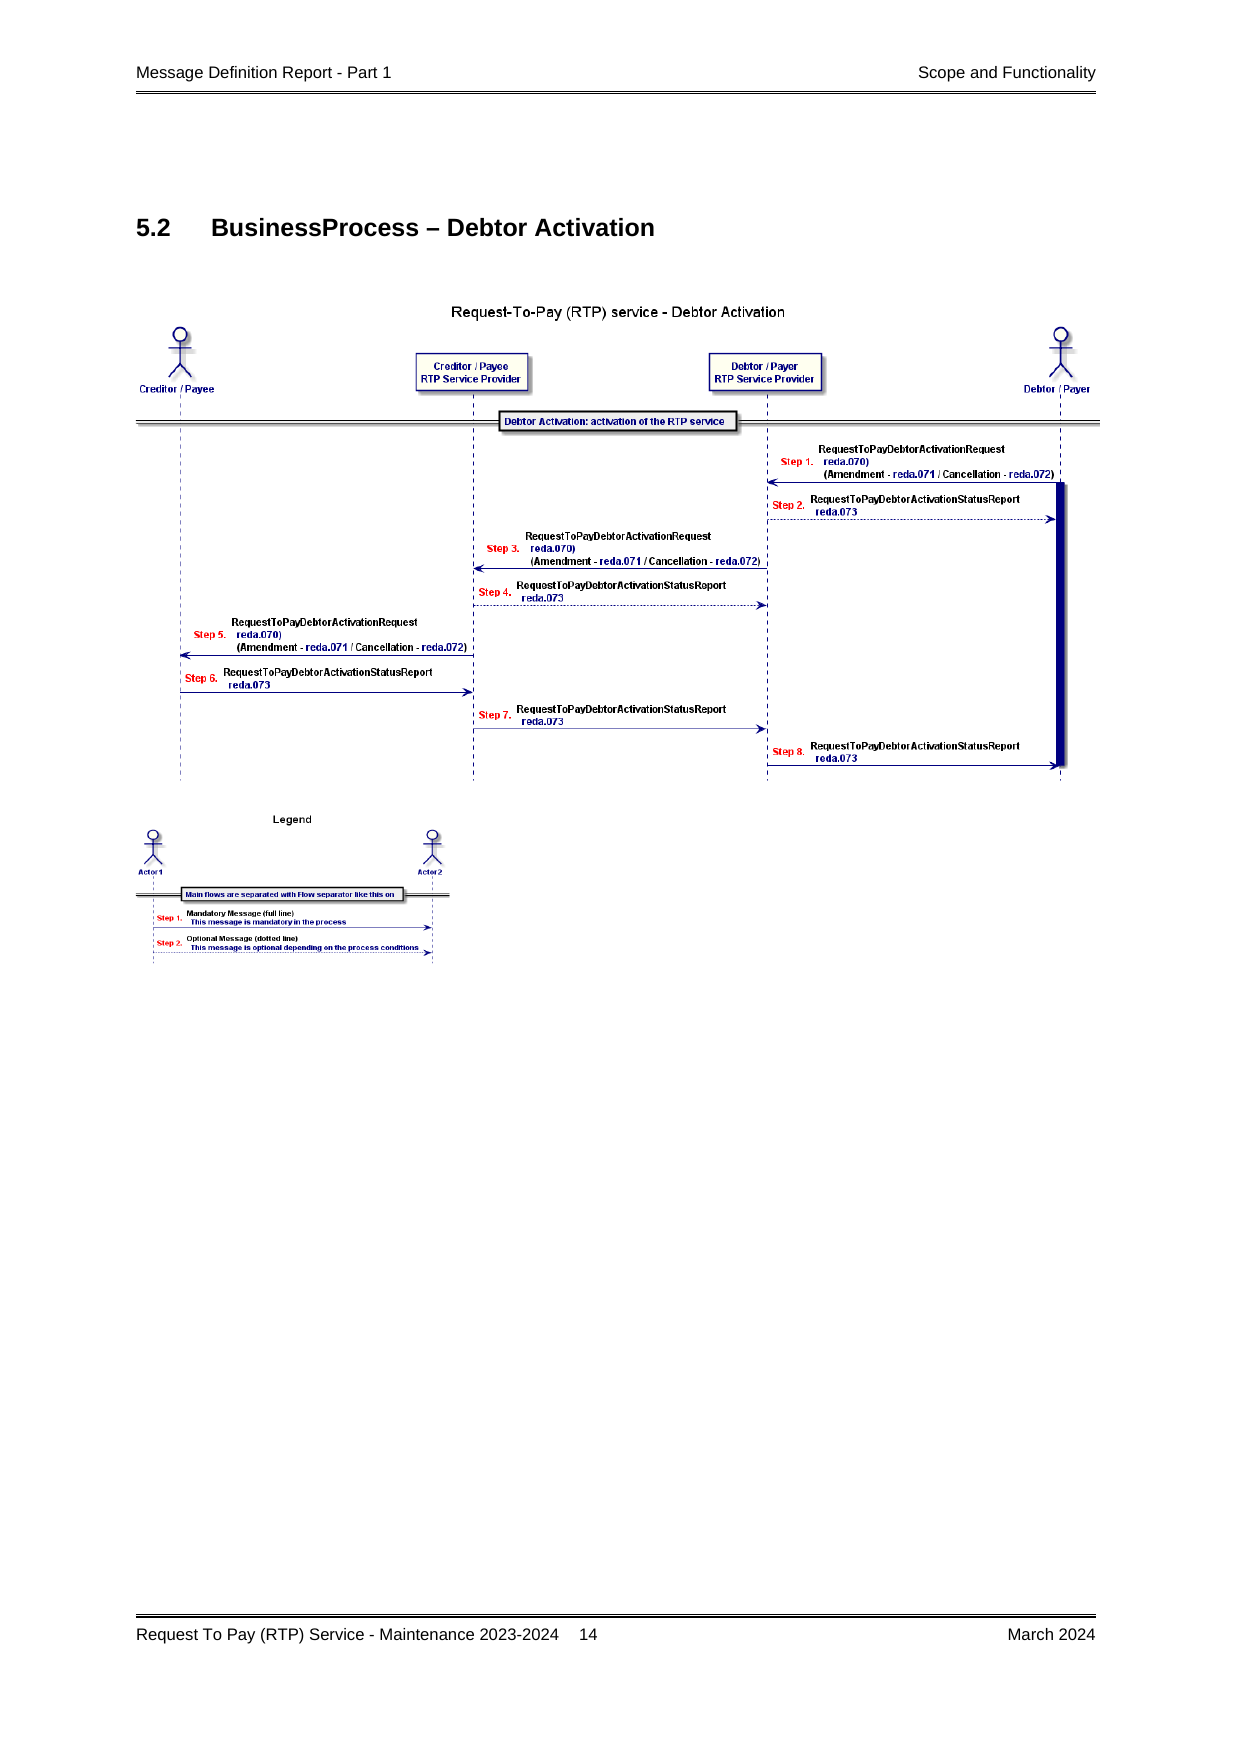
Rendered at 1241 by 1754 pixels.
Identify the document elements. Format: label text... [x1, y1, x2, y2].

picture [135, 292, 1105, 785]
subtitle BusinessProcess – Debtor Activation [136, 213, 1104, 241]
picture [135, 805, 453, 966]
